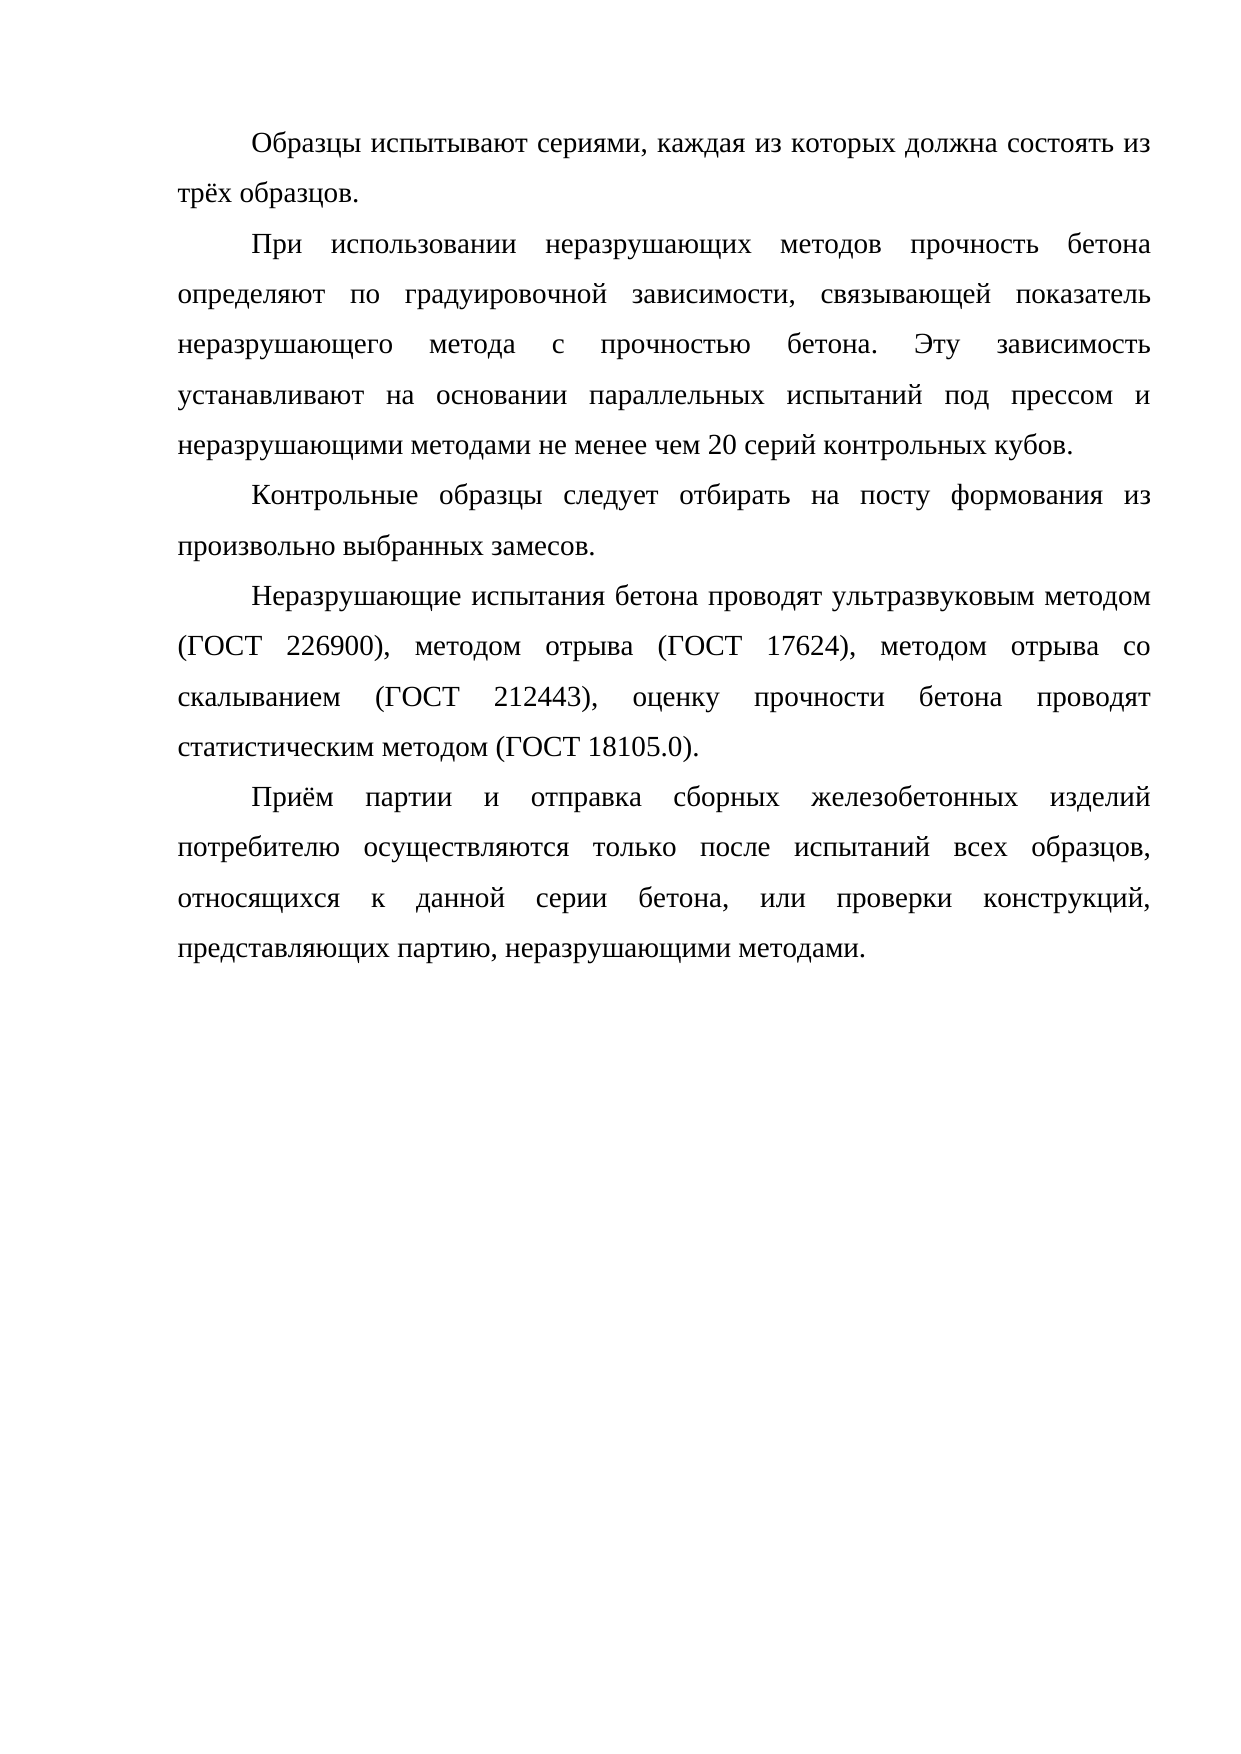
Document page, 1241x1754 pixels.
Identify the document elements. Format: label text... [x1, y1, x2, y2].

text При использовании неразрушающих методов прочность бетона определяют по градуировочной зависимости, связывающей показатель неразрушающего метода с прочностью бетона. Эту зависимость устанавливают на основании параллельных испытаний под прессом и неразрушающими методами не менее чем 20 серий контрольных кубов. [177, 226, 1152, 461]
text Неразрушающие испытания бетона проводят ультразвуковым методом (ГОСТ 226900), методом отрыва (ГОСТ 17624), методом отрыва со скалыванием (ГОСТ 212443), оценку прочности бетона проводят статистическим методом (ГОСТ 18105.0). [177, 578, 1152, 762]
text Образцы испытывают сериями, каждая из которых должна состоять из трёх образцов. [177, 125, 1152, 209]
text Приём партии и отправка сборных железобетонных изделий потребителю осуществляются только после испытаний всех образцов, относящихся к данной серии бетона, или проверки конструкций, представляющих партию, неразрушающими методами. [177, 779, 1152, 964]
text Контрольные образцы следует отбирать на посту формования из произвольно выбранных замесов. [177, 477, 1152, 561]
